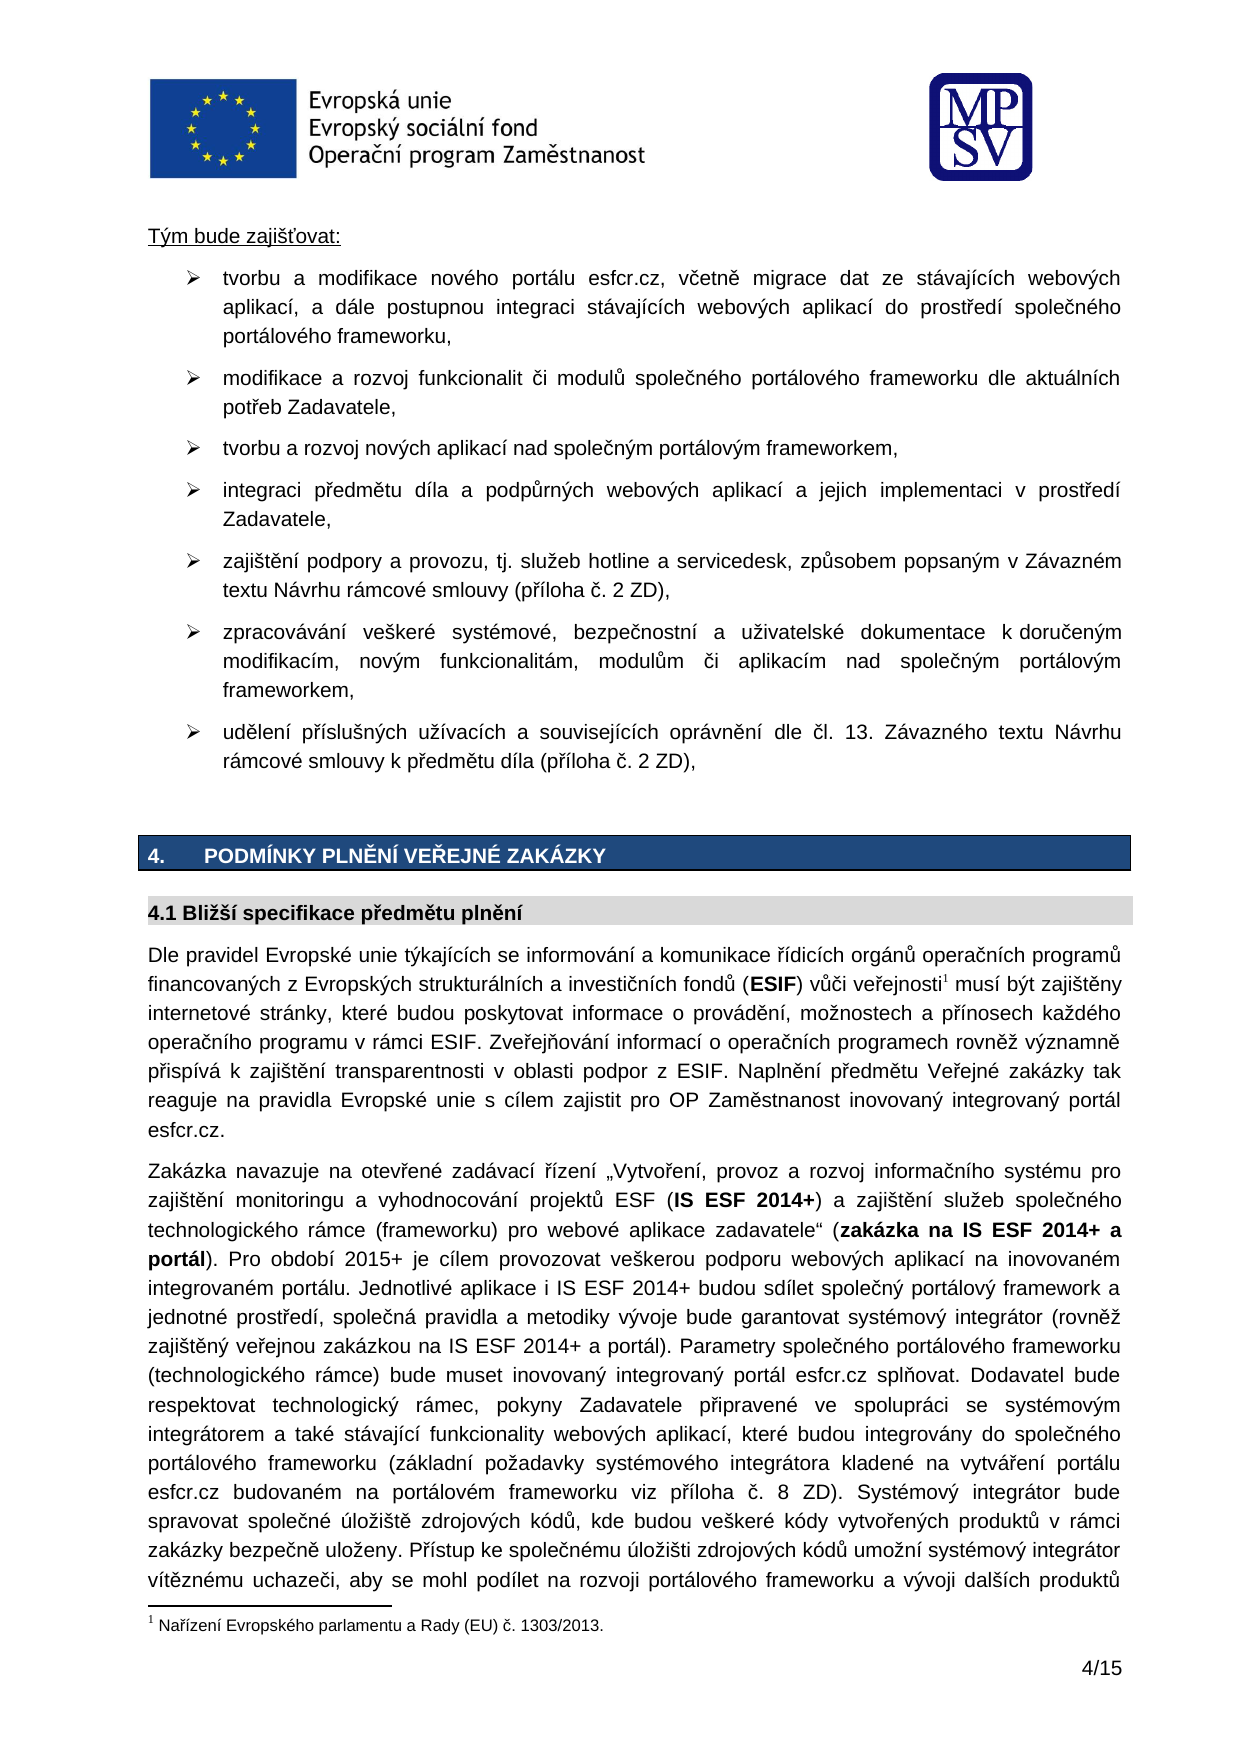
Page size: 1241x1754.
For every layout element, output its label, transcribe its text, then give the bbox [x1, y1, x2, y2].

list tvorbu a modifikace nového portálu esfcr.cz, včetně migrace dat ze stávajících webových aplikací, a dále postupnou integraci stávajících webových aplikací do prostředí společného portálového frameworku, [185, 260, 1122, 348]
subtitle 4.1 Bližší specifikace předmětu plnění [148, 896, 1133, 925]
list modifikace a rozvoj funkcionalit či modulů společného portálového frameworku dle aktuálních potřeb Zadavatele, [185, 360, 1122, 418]
list udělení příslušných užívacích a souvisejících oprávnění dle čl. 13. Závazného textu Návrhu rámcové smlouvy k předmětu díla (příloha č. 2 ZD), [185, 714, 1122, 773]
list tvorbu a rozvoj nových aplikací nad společným portálovým frameworkem, [185, 431, 1122, 460]
text Tým bude zajišťovat: [148, 218, 1122, 248]
list integraci předmětu díla a podpůrných webových aplikací a jejich implementaci v prostředí Zadavatele, [185, 473, 1122, 531]
list zajištění podpory a provozu, tj. služeb hotline a servicedesk, způsobem popsaným v Závazném textu Návrhu rámcové smlouvy (příloha č. 2 ZD), [185, 543, 1122, 602]
subtitle PODMÍNKY PLNĚNÍ VEŘEJNÉ ZAKÁZKY [139, 836, 1130, 869]
list zpracovávání veškeré systémové, bezpečnostní a uživatelské dokumentace k doručeným modifikacím, novým funkcionalitám, modulům či aplikacím nad společným portálovým frameworkem, [185, 614, 1122, 702]
text Dle pravidel Evropské unie týkajících se informování a komunikace řídicích orgánů operačních programů financovaných z Evropských strukturálních a investičních fondů (ESIF) vůči veřejnosti musí být zajištěny internetové stránky, které budou poskytovat informace o provádění, možnostech a přínosech každého operačního programu v rámci ESIF. Zveřejňování informací o operačních programech rovněž významně přispívá k zajištění transparentnosti v oblasti podpor z ESIF. Naplnění předmětu Veřejné zakázky tak reaguje na pravidla Evropské unie s cílem zajistit pro OP Zaměstnanost inovovaný integrovaný portál esfcr.cz. [148, 937, 1122, 1141]
picture [929, 73, 1033, 181]
